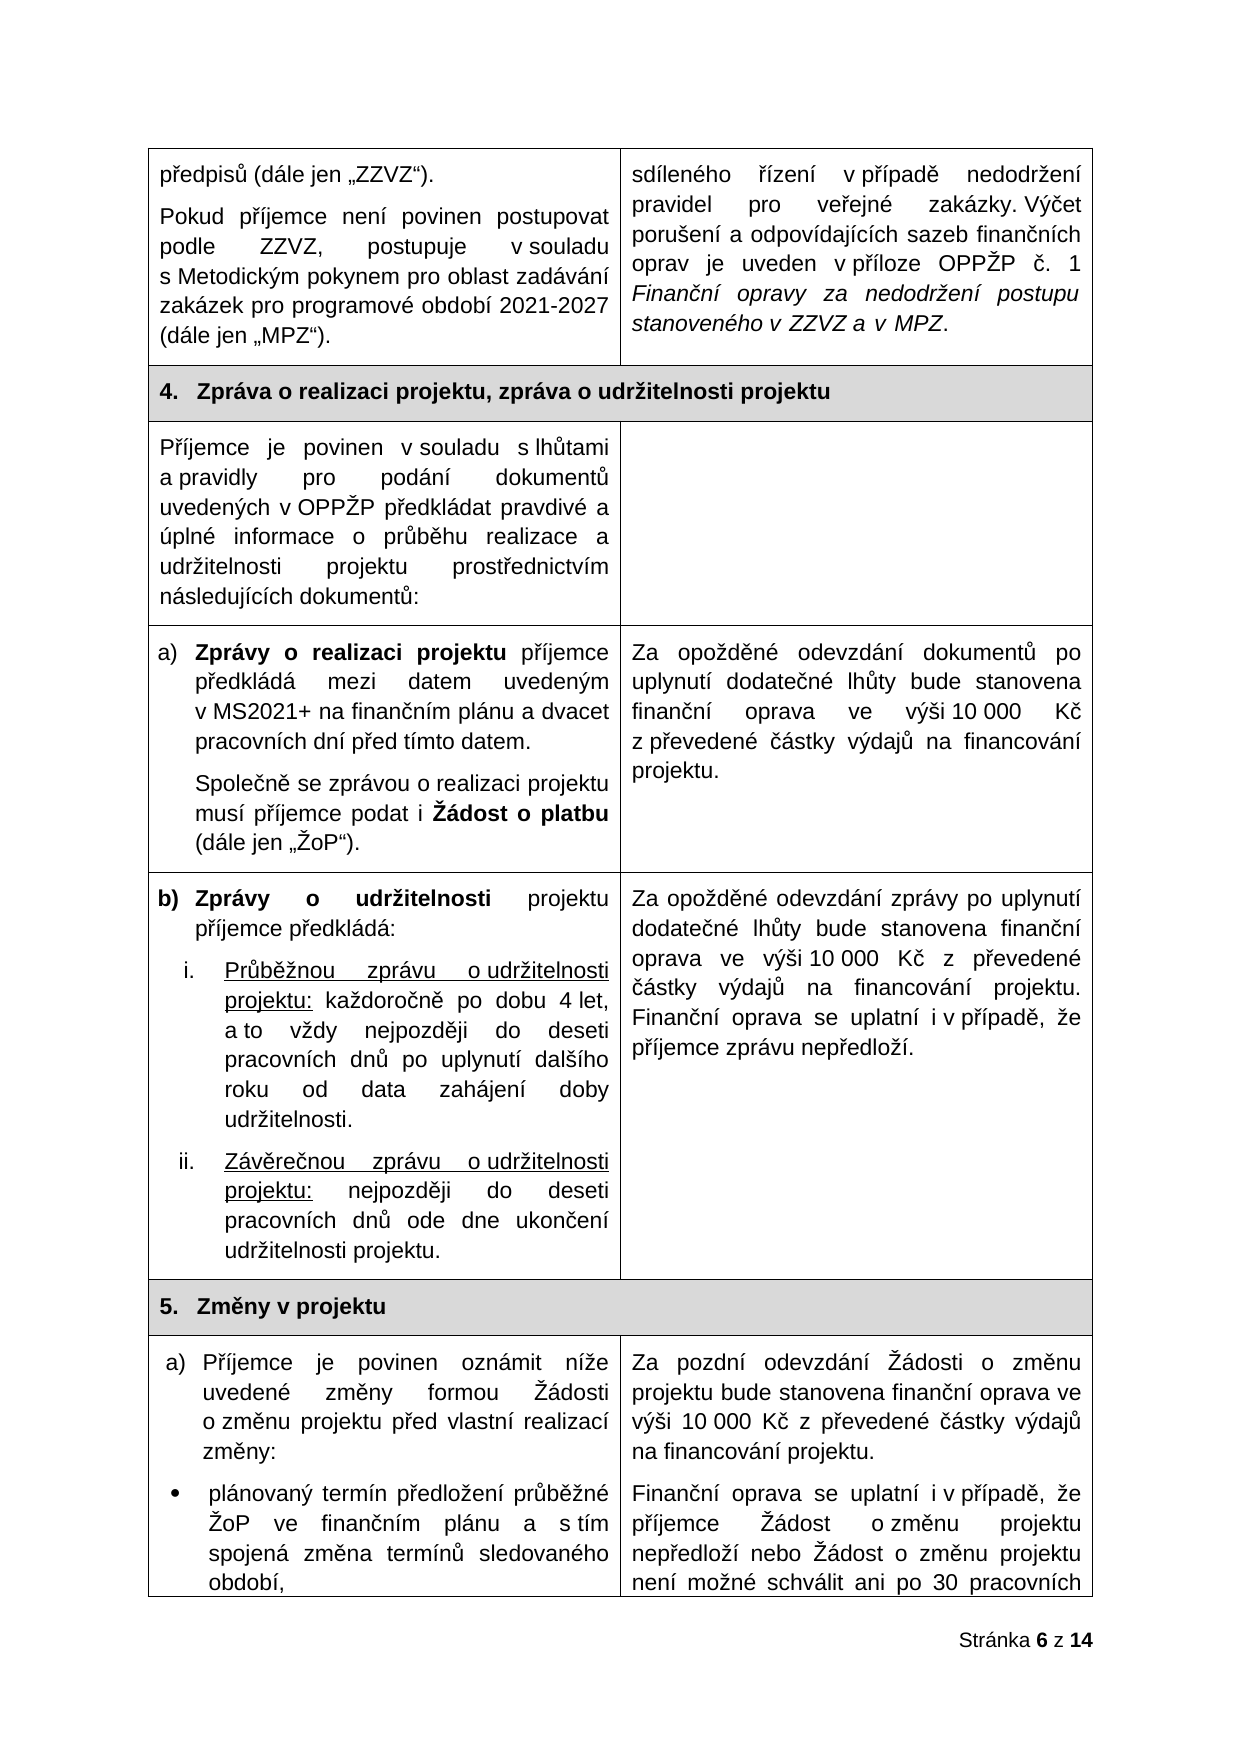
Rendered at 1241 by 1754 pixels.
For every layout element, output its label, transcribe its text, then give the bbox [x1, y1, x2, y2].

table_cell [149, 149, 620, 364]
table_cell Zpráva o realizaci projektu, zpráva o udržitelnosti projektu [149, 366, 1092, 421]
table_cell [621, 422, 1092, 625]
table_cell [621, 149, 1092, 364]
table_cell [621, 1336, 1092, 1596]
table_cell Za opožděné odevzdání dokumentů po uplynutí dodatečné lhůty bude stanovena finanční oprava ve výši 10 000 Kč z převedené částky výdajů na financování projektu. [621, 626, 1092, 872]
table_cell Zprávy o realizaci projektu příjemce předkládá mezi datem uvedeným v MS2021+ na finančním plánu a dvacet pracovních dní před tímto datem. Společně se zprávou o realizaci projektu musí příjemce podat i Žádost o platbu (dále jen „ŽoP“). [149, 626, 620, 872]
table_cell Za opožděné odevzdání zprávy po uplynutí dodatečné lhůty bude stanovena finanční oprava ve výši 10 000 Kč z převedené částky výdajů na financování projektu. Finanční oprava se uplatní i v případě, že příjemce zprávu nepředloží. [621, 873, 1092, 1279]
table_cell Změny v projektu [149, 1280, 1092, 1335]
table_cell Zprávy o udržitelnosti projektu příjemce předkládá: Průběžnou zprávu o udržitelnosti projektu: každoročně po dobu 4 let, a to vždy nejpozději do deseti pracovních dnů po uplynutí dalšího roku od data zahájení doby udržitelnosti. Závěrečnou zprávu o udržitelnosti projektu: nejpozději do deseti pracovních dnů ode dne ukončení udržitelnosti projektu. [149, 873, 620, 1279]
table_cell Příjemce je povinen v souladu s lhůtami a pravidly pro podání dokumentů uvedených v OPPŽP předkládat pravdivé a úplné informace o průběhu realizace a udržitelnosti projektu prostřednictvím následujících dokumentů: [149, 422, 620, 625]
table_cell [149, 1336, 620, 1596]
